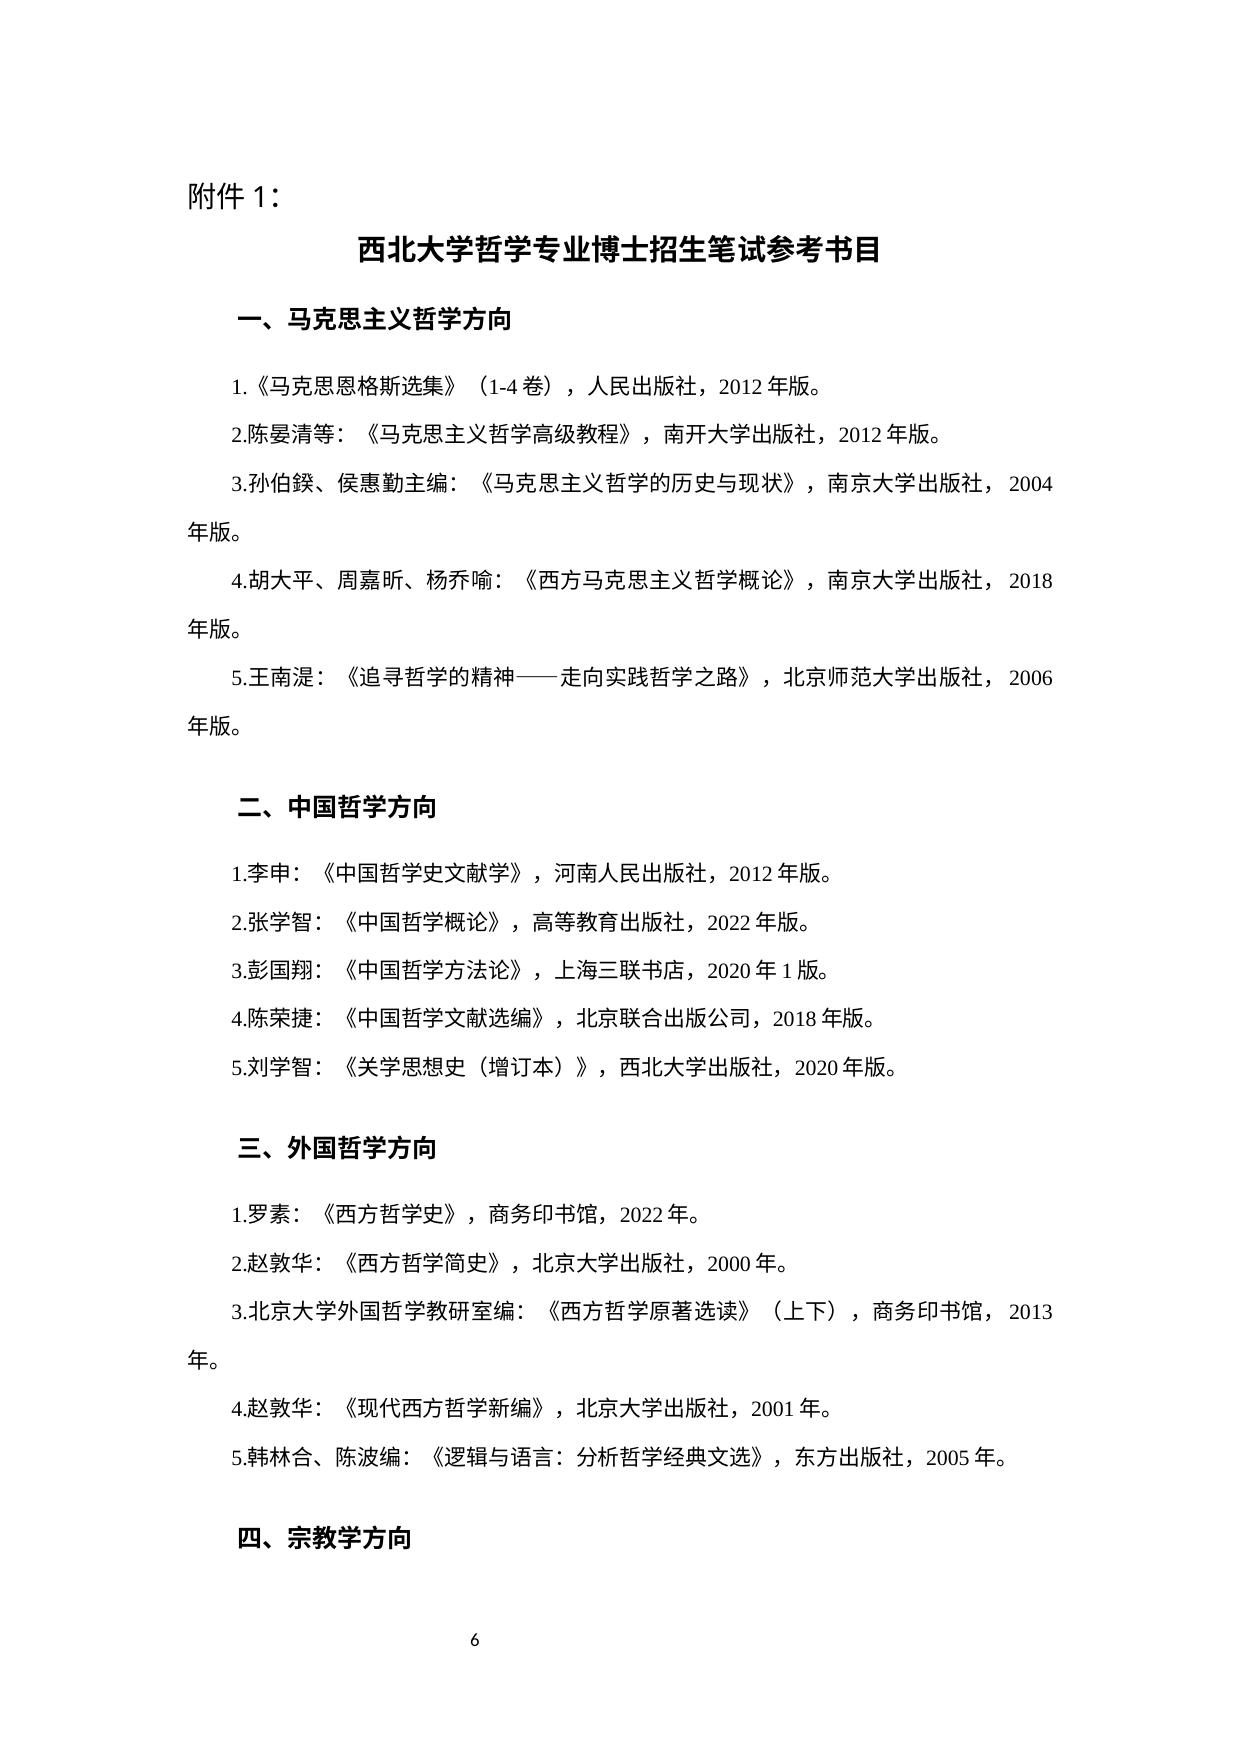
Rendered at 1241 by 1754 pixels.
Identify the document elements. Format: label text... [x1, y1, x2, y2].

text 3.北京大学外国哲学教研室编：《西方哲学原著选读》（上下），商务印书馆，2013年。 [187, 1294, 1053, 1375]
text 3.彭国翔：《中国哲学方法论》，上海三联书店，2020年1版。 [187, 953, 1053, 985]
text 2.张学智：《中国哲学概论》，高等教育出版社，2022年版。 [187, 904, 1053, 937]
text 5.刘学智：《关学思想史（增订本）》，西北大学出版社，2020年版。 [187, 1049, 1053, 1082]
text 4.胡大平、周嘉昕、杨乔喻：《西方马克思主义哲学概论》，南京大学出版社，2018年版。 [187, 562, 1053, 644]
text 5.王南湜：《追寻哲学的精神——走向实践哲学之路》，北京师范大学出版社，2006年版。 [187, 659, 1053, 741]
text 1.罗素：《西方哲学史》，商务印书馆，2022年。 [187, 1197, 1053, 1229]
text 四、宗教学方向 [187, 1504, 1053, 1569]
text 1.《马克思恩格斯选集》（1-4卷），人民出版社，2012年版。 [187, 369, 1053, 401]
text 三、外国哲学方向 [187, 1114, 1053, 1179]
text 附件1： [187, 162, 1053, 227]
text 4.陈荣捷：《中国哲学文献选编》，北京联合出版公司，2018年版。 [187, 1001, 1053, 1033]
text 2.赵敦华：《西方哲学简史》，北京大学出版社，2000年。 [187, 1245, 1053, 1278]
text 1.李申：《中国哲学史文献学》，河南人民出版社，2012年版。 [187, 856, 1053, 888]
text 二、中国哲学方向 [187, 773, 1053, 838]
text 4.赵敦华：《现代西方哲学新编》，北京大学出版社，2001年。 [187, 1391, 1053, 1423]
text 一、马克思主义哲学方向 [187, 286, 1053, 351]
text 5.韩林合、陈波编：《逻辑与语言：分析哲学经典文选》，东方出版社，2005年。 [187, 1439, 1053, 1472]
text 西北大学哲学专业博士招生笔试参考书目 [187, 227, 1053, 269]
text 2.陈晏清等：《马克思主义哲学高级教程》，南开大学出版社，2012年版。 [187, 417, 1053, 449]
text 3.孙伯鍨、侯惠勤主编：《马克思主义哲学的历史与现状》，南京大学出版社，2004年版。 [187, 465, 1053, 547]
